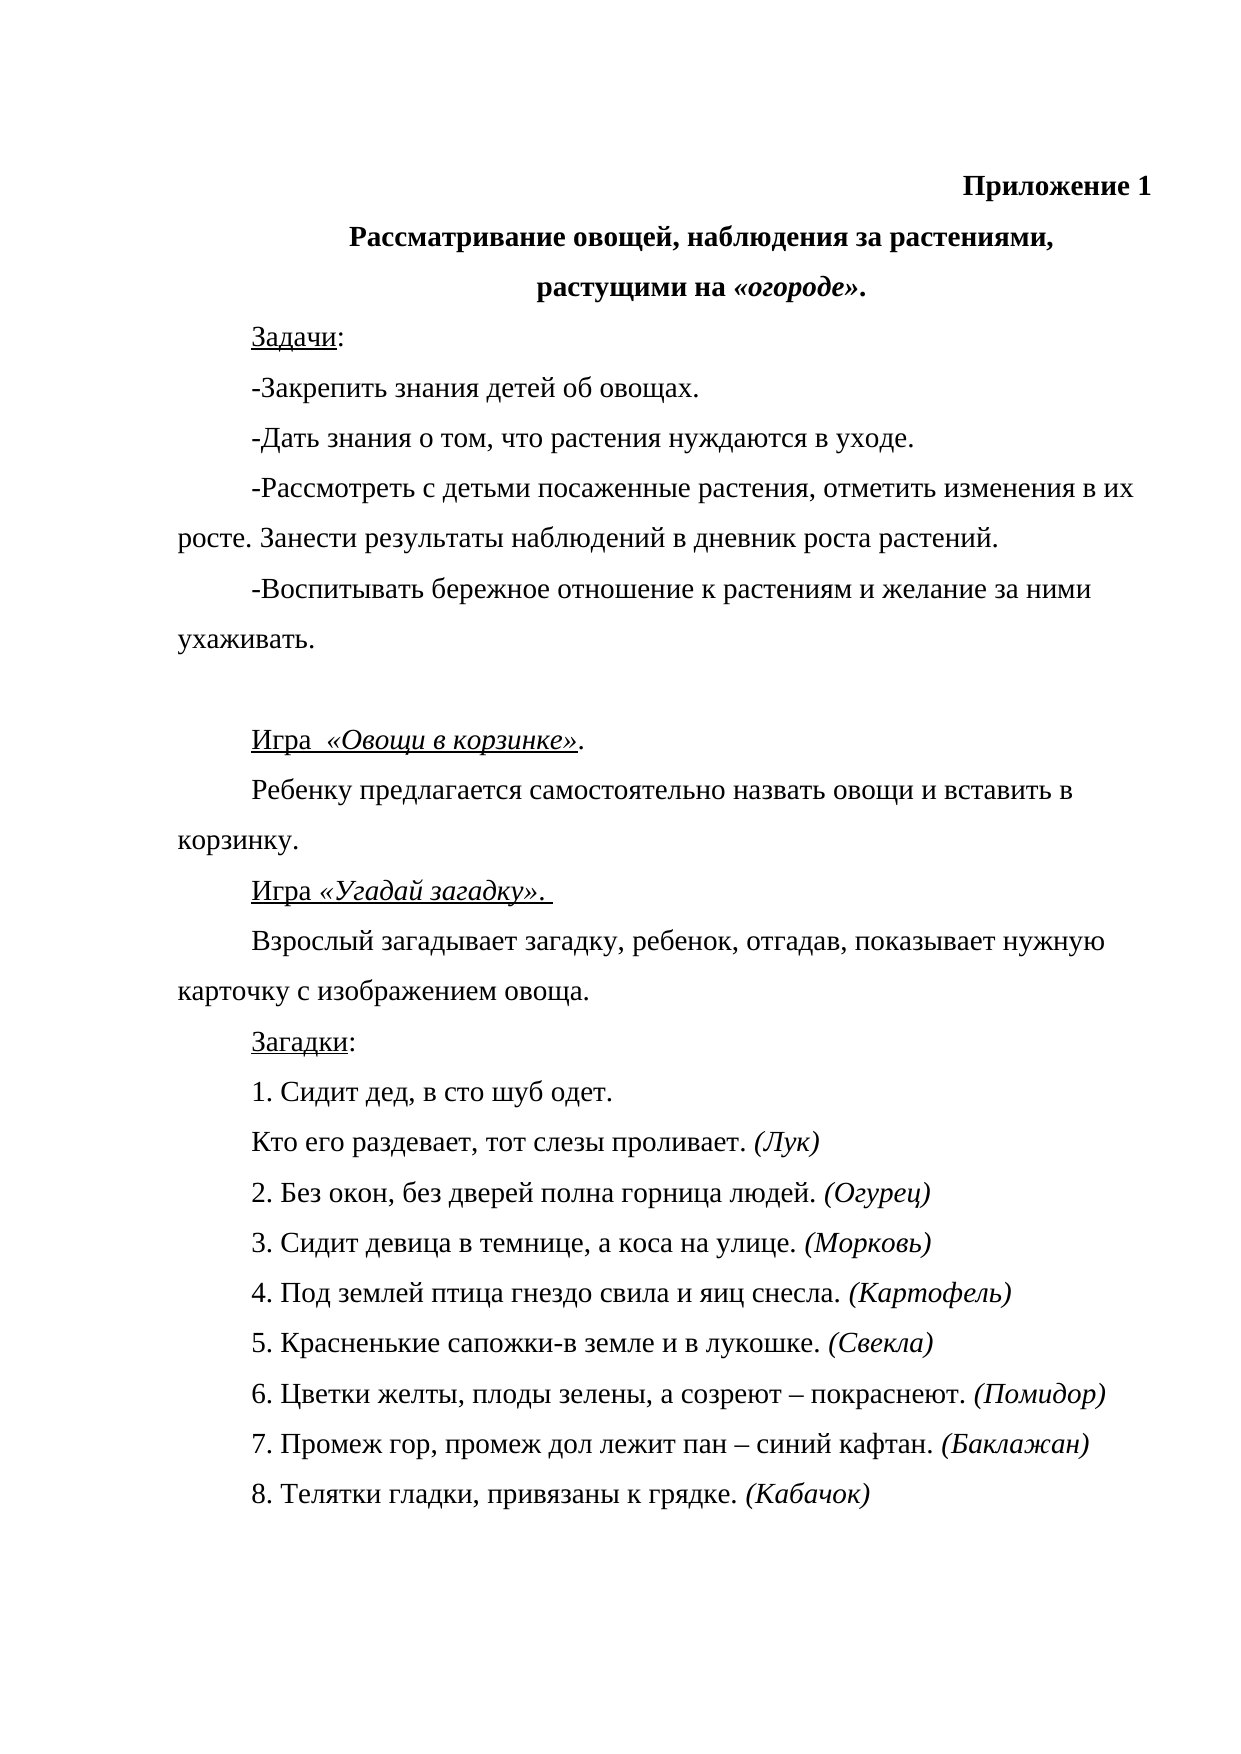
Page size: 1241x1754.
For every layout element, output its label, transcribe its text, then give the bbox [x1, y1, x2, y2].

text 2. Без окон, без дверей полна горница людей. (Огурец) [177, 1175, 1152, 1208]
text Игра «Овощи в корзинке». [177, 722, 1152, 755]
text Задачи: [177, 319, 1152, 353]
text Рассматривание овощей, наблюдения за растениями, [177, 219, 1152, 252]
text -Дать знания о том, что растения нуждаются в уходе. [177, 420, 1152, 453]
text 3. Сидит девица в темнице, а коса на улице. (Морковь) [177, 1225, 1152, 1258]
text 6. Цветки желты, плоды зелены, а созреют – покраснеют. (Помидор) [177, 1376, 1152, 1409]
text -Воспитывать бережное отношение к растениям и желание за ними ухаживать. [177, 571, 1152, 655]
text -Рассмотреть с детьми посаженные растения, отметить изменения в их росте. Занести результаты наблюдений в дневник роста растений. [177, 470, 1152, 554]
text растущими на «огороде». [177, 269, 1152, 303]
text 7. Промеж гор, промеж дол лежит пан – синий кафтан. (Баклажан) [177, 1426, 1152, 1460]
text 5. Красненькие сапожки-в земле и в лукошке. (Свекла) [177, 1326, 1152, 1359]
text 1. Сидит дед, в сто шуб одет. [177, 1074, 1152, 1108]
text Приложение 1 [177, 168, 1152, 202]
text Игра «Угадай загадку». [177, 873, 1152, 906]
text Кто его раздевает, тот слезы проливает. (Лук) [177, 1124, 1152, 1158]
text Ребенку предлагается самостоятельно назвать овощи и вставить в корзинку. [177, 772, 1152, 856]
text 4. Под землей птица гнездо свила и яиц снесла. (Картофель) [177, 1275, 1152, 1309]
text 8. Телятки гладки, привязаны к грядке. (Кабачок) [177, 1477, 1152, 1510]
text Взрослый загадывает загадку, ребенок, отгадав, показывает нужную карточку с изображением овоща. [177, 923, 1152, 1007]
text Загадки: [177, 1024, 1152, 1057]
text -Закрепить знания детей об овощах. [177, 370, 1152, 403]
